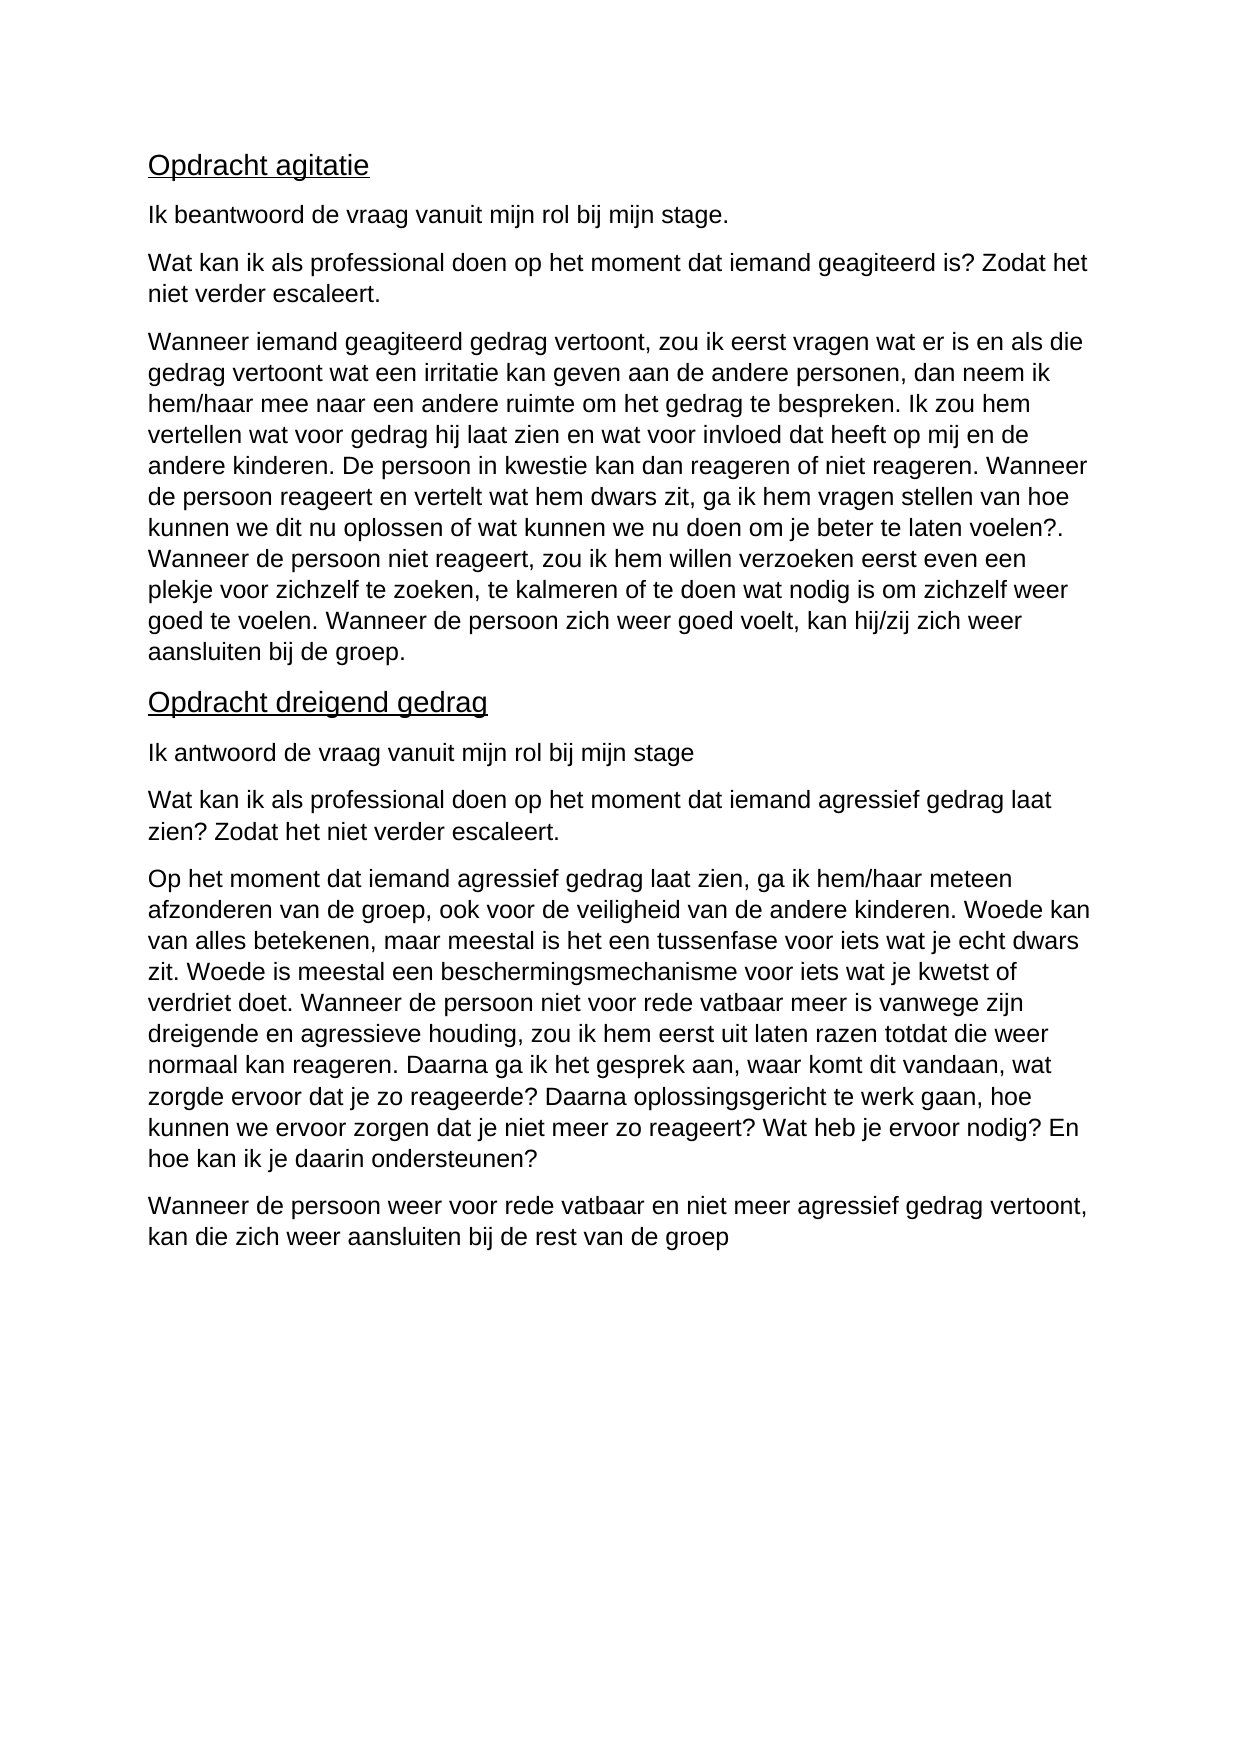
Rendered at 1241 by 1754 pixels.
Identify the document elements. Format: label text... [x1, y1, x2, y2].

text Opdracht dreigend gedrag [148, 685, 1093, 718]
text Opdracht agitatie [148, 148, 1093, 181]
text Ik beantwoord de vraag vanuit mijn rol bij mijn stage. [148, 200, 1093, 229]
text Wanneer de persoon weer voor rede vatbaar en niet meer agressief gedrag vertoont, kan die zich weer aansluiten bij de rest van de groep [148, 1191, 1093, 1251]
text Op het moment dat iemand agressief gedrag laat zien, ga ik hem/haar meteen afzonderen van de groep, ook voor de veiligheid van de andere kinderen. Woede kan van alles betekenen, maar meestal is het een tussenfase voor iets wat je echt dwars zit. Woede is meestal een beschermingsmechanisme voor iets wat je kwetst of verdriet doet. Wanneer de persoon niet voor rede vatbaar meer is vanwege zijn dreigende en agressieve houding, zou ik hem eerst uit laten razen totdat die weer normaal kan reageren. Daarna ga ik het gesprek aan, waar komt dit vandaan, wat zorgde ervoor dat je zo reageerde? Daarna oplossingsgericht te werk gaan, hoe kunnen we ervoor zorgen dat je niet meer zo reageert? Wat heb je ervoor nodig? En hoe kan ik je daarin ondersteunen? [148, 864, 1093, 1172]
text Ik antwoord de vraag vanuit mijn rol bij mijn stage [148, 738, 1093, 767]
text Wat kan ik als professional doen op het moment dat iemand agressief gedrag laat zien? Zodat het niet verder escaleert. [148, 786, 1093, 845]
text Wanneer iemand geagiteerd gedrag vertoont, zou ik eerst vragen wat er is en als die gedrag vertoont wat een irritatie kan geven aan de andere personen, dan neem ik hem/haar mee naar een andere ruimte om het gedrag te bespreken. Ik zou hem vertellen wat voor gedrag hij laat zien en wat voor invloed dat heeft op mij en de andere kinderen. De persoon in kwestie kan dan reageren of niet reageren. Wanneer de persoon reageert en vertelt wat hem dwars zit, ga ik hem vragen stellen van hoe kunnen we dit nu oplossen of wat kunnen we nu doen om je beter te laten voelen?. Wanneer de persoon niet reageert, zou ik hem willen verzoeken eerst even een plekje voor zichzelf te zoeken, te kalmeren of te doen wat nodig is om zichzelf weer goed te voelen. Wanneer de persoon zich weer goed voelt, kan hij/zij zich weer aansluiten bij de groep. [148, 327, 1093, 666]
text Wat kan ik als professional doen op het moment dat iemand geagiteerd is? Zodat het niet verder escaleert. [148, 248, 1093, 308]
